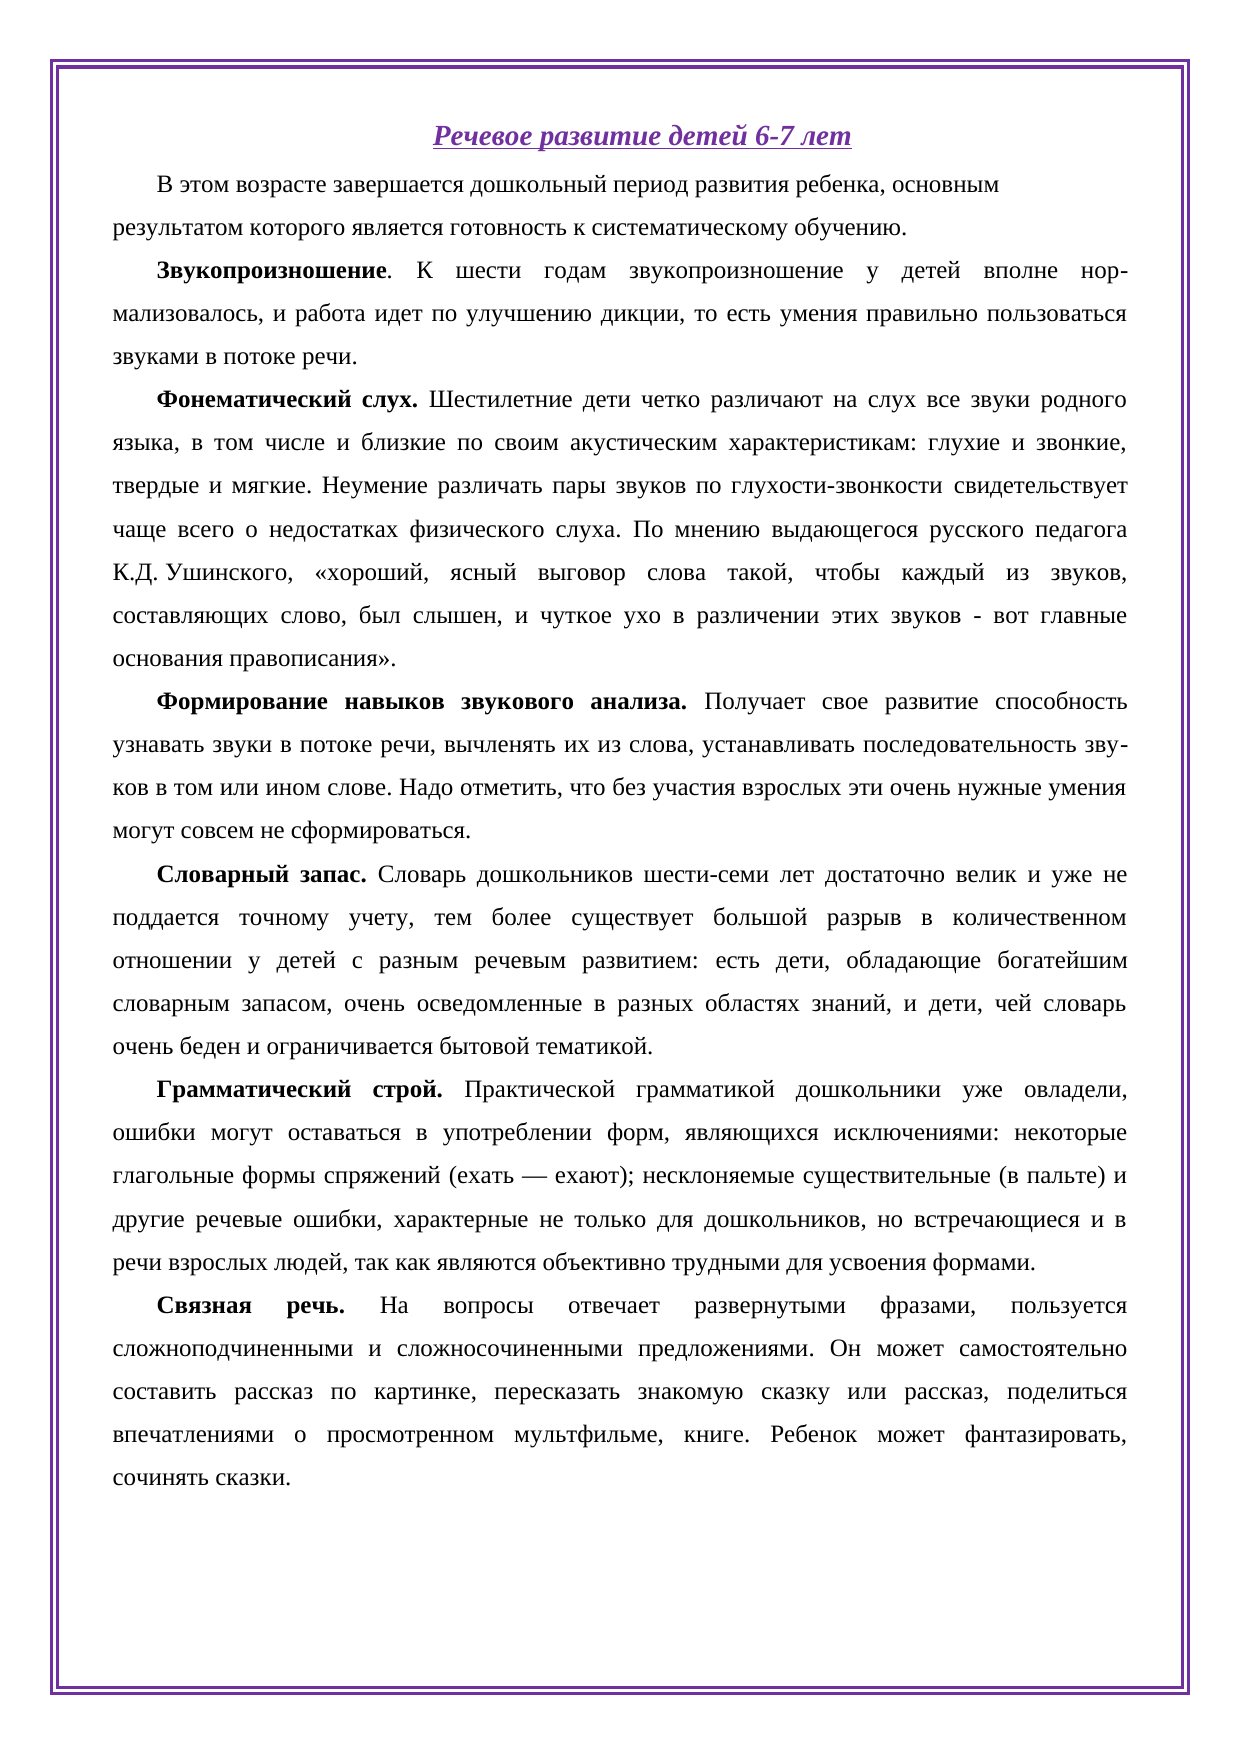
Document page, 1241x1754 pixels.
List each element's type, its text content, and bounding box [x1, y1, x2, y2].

text Формирование навыков звукового анализа. Получает свое развитие способность узнавать звуки в потоке речи, вычленять их из слова, устанавливать последовательность звуков в том или ином слове. Надо отметить, что без участия взрослых эти очень нужные умения могут совсем не сформироваться. [112, 686, 1128, 844]
text Речевое развитие детей 6-7 лет [112, 118, 1128, 152]
text Звукопроизношение. К шести годам звукопроизношение у детей вполне нормализовалось, и работа идет по улучшению дикции, то есть умения правильно пользоваться звуками в потоке речи. [112, 255, 1128, 370]
text Грамматический строй. Практической грамматикой дошкольники уже овладели, ошибки могут оставаться в употреблении форм, являющихся исключениями: некоторые глагольные формы спряжений (ехать — ехают); несклоняемые существительные (в пальте) и другие речевые ошибки, характерные не только для дошкольников, но встречающиеся и в речи взрослых людей, так как являются объективно трудными для усвоения формами. [112, 1074, 1128, 1276]
text Словарный запас. Словарь дошкольников шести-семи лет достаточно велик и уже не поддается точному учету, тем более существует большой разрыв в количественном отношении у детей с разным речевым развитием: есть дети, обладающие богатейшим словарным запасом, очень осведомленные в разных областях знаний, и дети, чей словарь очень беден и ограничивается бытовой тематикой. [112, 859, 1128, 1060]
text Связная речь. На вопросы отвечает развернутыми фразами, пользуется сложноподчиненными и сложносочиненными предложениями. Он может самостоятельно составить рассказ по картинке, пересказать знакомую сказку или рассказ, поделиться впечатлениями о просмотренном мультфильме, книге. Ребенок может фантазировать, сочинять сказки. [112, 1290, 1128, 1491]
text В этом возрасте завершается дошкольный период развития ребенка, основным результатом которого является готовность к систематическому обучению. [112, 169, 1128, 241]
text Фонематический слух. Шестилетние дети четко различают на слух все звуки родного языка, в том числе и близкие по своим акустическим характеристикам: глухие и звонкие, твердые и мягкие. Неумение различать пары звуков по глухости-звонкости свидетельствует чаще всего о недостатках физического слуха. По мнению выдающегося русского педагога К.Д. Ушинского, «хороший, ясный выговор слова такой, чтобы каждый из звуков, составляющих слово, был слышен, и чуткое ухо в различении этих звуков - вот главные основания правописания». [112, 384, 1128, 672]
